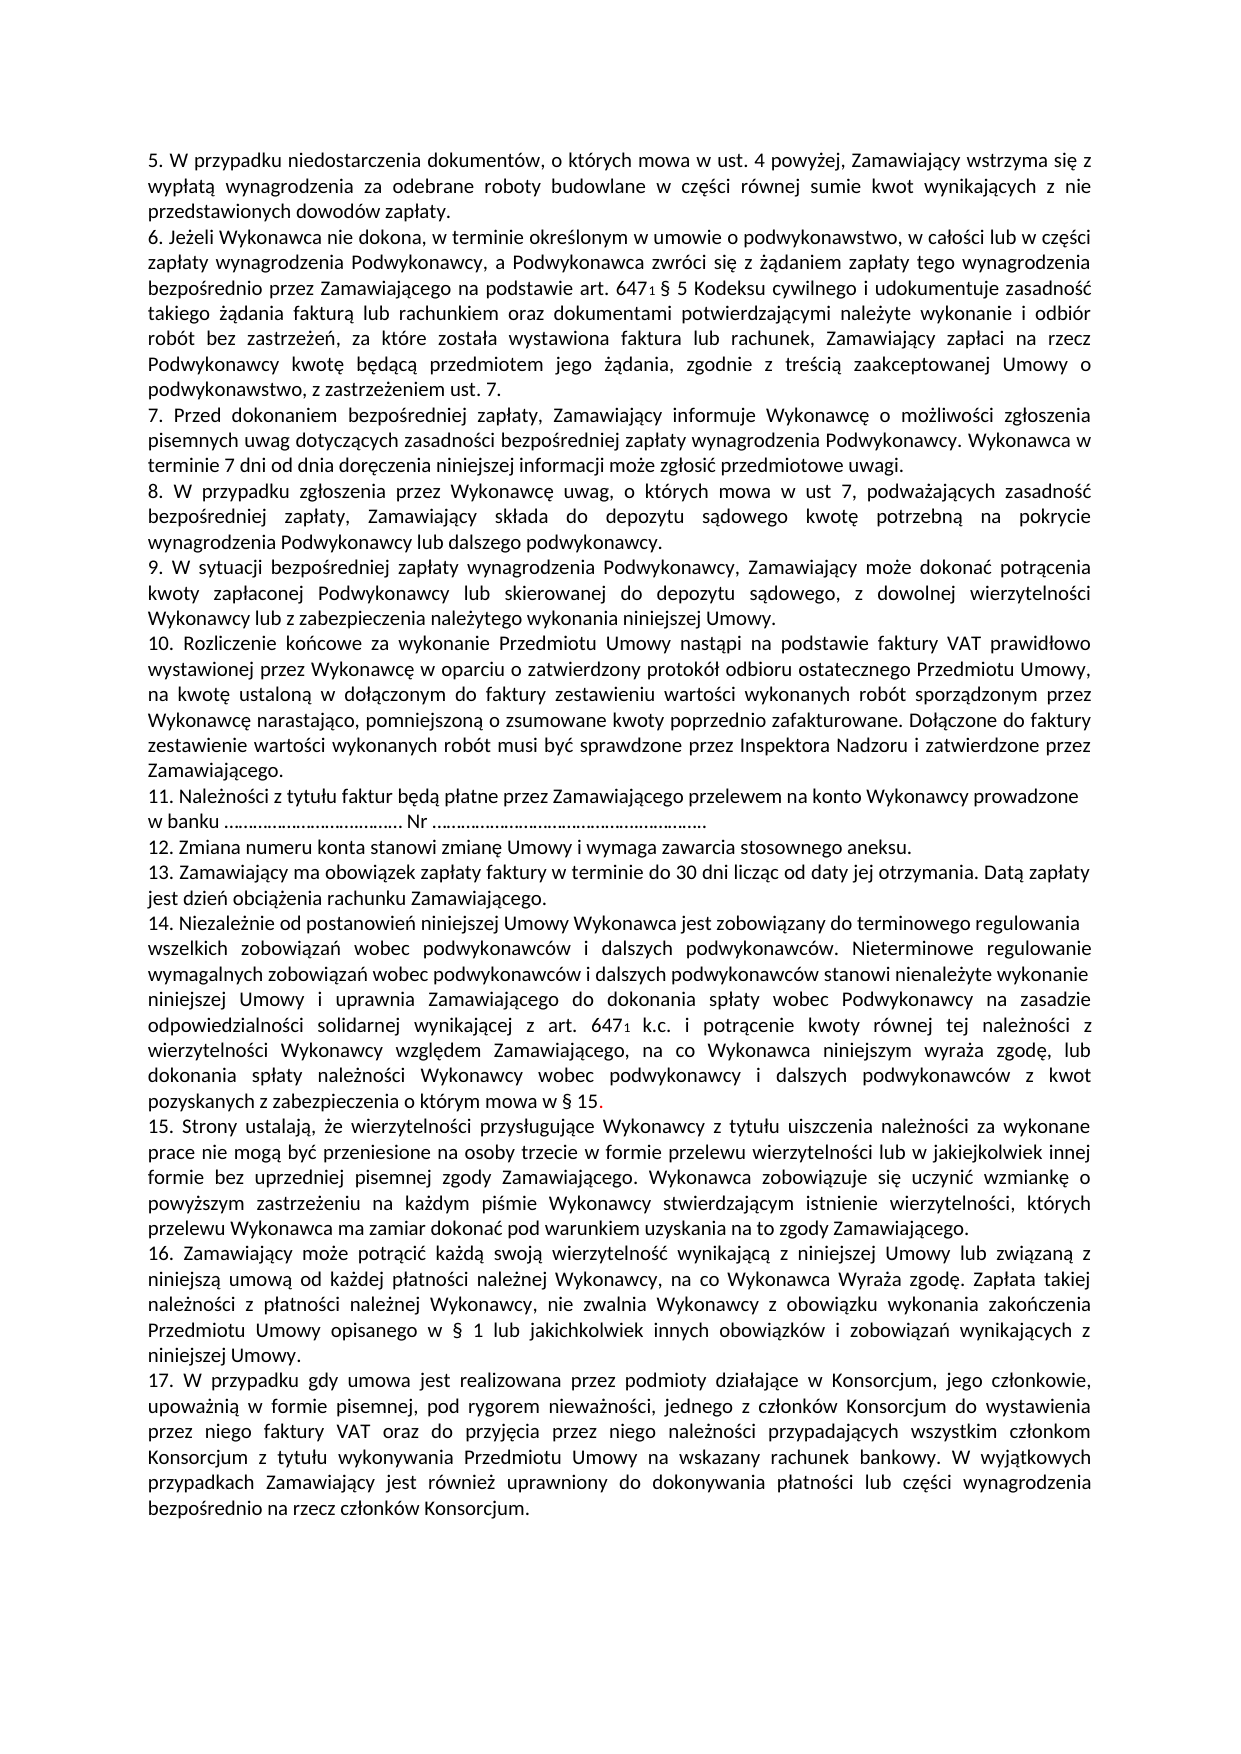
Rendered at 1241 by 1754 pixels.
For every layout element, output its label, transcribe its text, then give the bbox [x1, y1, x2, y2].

text 7. Przed dokonaniem bezpośredniej zapłaty, Zamawiający informuje Wykonawcę o możliwości zgłoszenia pisemnych uwag dotyczących zasadności bezpośredniej zapłaty wynagrodzenia Podwykonawcy. Wykonawca w terminie 7 dni od dnia doręczenia niniejszej informacji może zgłosić przedmiotowe uwagi. [148, 402, 1093, 478]
text 8. W przypadku zgłoszenia przez Wykonawcę uwag, o których mowa w ust 7, podważających zasadność bezpośredniej zapłaty, Zamawiający składa do depozytu sądowego kwotę potrzebną na pokrycie wynagrodzenia Podwykonawcy lub dalszego podwykonawcy. [148, 478, 1093, 554]
text 16. Zamawiający może potrącić każdą swoją wierzytelność wynikającą z niniejszej Umowy lub związaną z niniejszą umową od każdej płatności należnej Wykonawcy, na co Wykonawca Wyraża zgodę. Zapłata takiej należności z płatności należnej Wykonawcy, nie zwalnia Wykonawcy z obowiązku wykonania zakończenia Przedmiotu Umowy opisanego w § 1 lub jakichkolwiek innych obowiązków i zobowiązań wynikających z niniejszej Umowy. [148, 1241, 1093, 1368]
text 13. Zamawiający ma obowiązek zapłaty faktury w terminie do 30 dni licząc od daty jej otrzymania. Datą zapłaty jest dzień obciążenia rachunku Zamawiającego. [148, 859, 1093, 910]
text 15. Strony ustalają, że wierzytelności przysługujące Wykonawcy z tytułu uiszczenia należności za wykonane prace nie mogą być przeniesione na osoby trzecie w formie przelewu wierzytelności lub w jakiejkolwiek innej formie bez uprzedniej pisemnej zgody Zamawiającego. Wykonawca zobowiązuje się uczynić wzmiankę o powyższym zastrzeżeniu na każdym piśmie Wykonawcy stwierdzającym istnienie wierzytelności, których przelewu Wykonawca ma zamiar dokonać pod warunkiem uzyskania na to zgody Zamawiającego. [148, 1113, 1093, 1241]
text 11. Należności z tytułu faktur będą płatne przez Zamawiającego przelewem na konto Wykonawcy prowadzone [148, 783, 1093, 808]
text wszelkich zobowiązań wobec podwykonawców i dalszych podwykonawców. Nieterminowe regulowanie wymagalnych zobowiązań wobec podwykonawców i dalszych podwykonawców stanowi nienależyte wykonanie [148, 936, 1093, 986]
text w banku ……………………….……… Nr …………………………………….………….. [148, 808, 1093, 834]
text 5. W przypadku niedostarczenia dokumentów, o których mowa w ust. 4 powyżej, Zamawiający wstrzyma się z wypłatą wynagrodzenia za odebrane roboty budowlane w części równej sumie kwot wynikających z nie przedstawionych dowodów zapłaty. [148, 148, 1093, 224]
text 12. Zmiana numeru konta stanowi zmianę Umowy i wymaga zawarcia stosownego aneksu. [148, 834, 1093, 859]
text 9. W sytuacji bezpośredniej zapłaty wynagrodzenia Podwykonawcy, Zamawiający może dokonać potrącenia kwoty zapłaconej Podwykonawcy lub skierowanej do depozytu sądowego, z dowolnej wierzytelności Wykonawcy lub z zabezpieczenia należytego wykonania niniejszej Umowy. [148, 554, 1093, 631]
text 6. Jeżeli Wykonawca nie dokona, w terminie określonym w umowie o podwykonawstwo, w całości lub w części zapłaty wynagrodzenia Podwykonawcy, a Podwykonawca zwróci się z żądaniem zapłaty tego wynagrodzenia bezpośrednio przez Zamawiającego na podstawie art. 6471 § 5 Kodeksu cywilnego i udokumentuje zasadność takiego żądania fakturą lub rachunkiem oraz dokumentami potwierdzającymi należyte wykonanie i odbiór robót bez zastrzeżeń, za które została wystawiona faktura lub rachunek, Zamawiający zapłaci na rzecz Podwykonawcy kwotę będącą przedmiotem jego żądania, zgodnie z treścią zaakceptowanej Umowy o podwykonawstwo, z zastrzeżeniem ust. 7. [148, 224, 1093, 402]
text 14. Niezależnie od postanowień niniejszej Umowy Wykonawca jest zobowiązany do terminowego regulowania [148, 910, 1093, 936]
text niniejszej Umowy i uprawnia Zamawiającego do dokonania spłaty wobec Podwykonawcy na zasadzie odpowiedzialności solidarnej wynikającej z art. 6471 k.c. i potrącenie kwoty równej tej należności z wierzytelności Wykonawcy względem Zamawiającego, na co Wykonawca niniejszym wyraża zgodę, lub dokonania spłaty należności Wykonawcy wobec podwykonawcy i dalszych podwykonawców z kwot pozyskanych z zabezpieczenia o którym mowa w § 15. [148, 986, 1093, 1113]
text 17. W przypadku gdy umowa jest realizowana przez podmioty działające w Konsorcjum, jego członkowie, upoważnią w formie pisemnej, pod rygorem nieważności, jednego z członków Konsorcjum do wystawienia przez niego faktury VAT oraz do przyjęcia przez niego należności przypadających wszystkim członkom Konsorcjum z tytułu wykonywania Przedmiotu Umowy na wskazany rachunek bankowy. W wyjątkowych przypadkach Zamawiający jest również uprawniony do dokonywania płatności lub części wynagrodzenia bezpośrednio na rzecz członków Konsorcjum. [148, 1368, 1093, 1520]
text 10. Rozliczenie końcowe za wykonanie Przedmiotu Umowy nastąpi na podstawie faktury VAT prawidłowo wystawionej przez Wykonawcę w oparciu o zatwierdzony protokół odbioru ostatecznego Przedmiotu Umowy, na kwotę ustaloną w dołączonym do faktury zestawieniu wartości wykonanych robót sporządzonym przez Wykonawcę narastająco, pomniejszoną o zsumowane kwoty poprzednio zafakturowane. Dołączone do faktury zestawienie wartości wykonanych robót musi być sprawdzone przez Inspektora Nadzoru i zatwierdzone przez Zamawiającego. [148, 631, 1093, 783]
